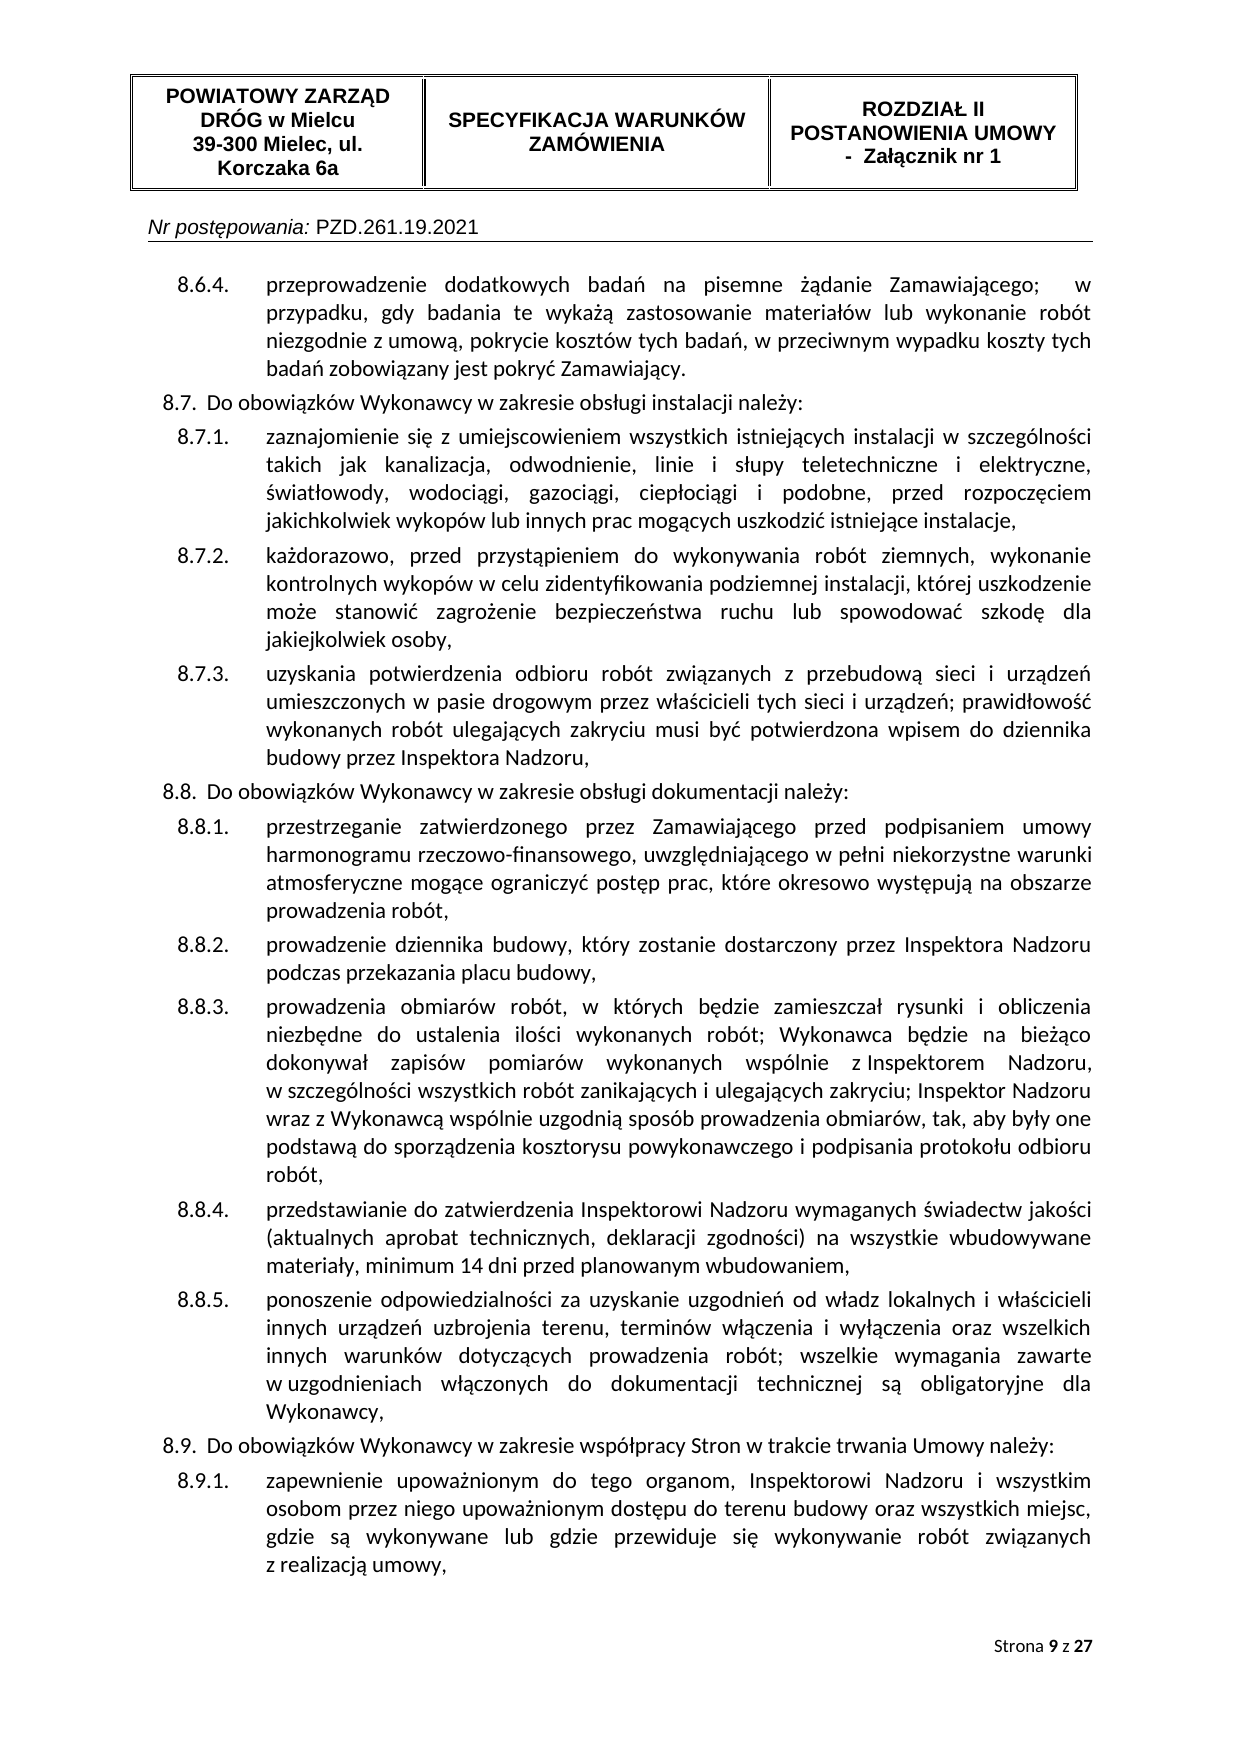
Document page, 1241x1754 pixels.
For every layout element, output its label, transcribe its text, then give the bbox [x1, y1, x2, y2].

subtitle przedstawianie do zatwierdzenia Inspektorowi Nadzoru wymaganych świadectw jakości (aktualnych aprobat technicznych, deklaracji zgodności) na wszystkie wbudowywane materiały, minimum 14 dni przed planowanym wbudowaniem, [177, 1195, 1093, 1279]
subtitle Do obowiązków Wykonawcy w zakresie współpracy Stron w trakcie trwania Umowy należy: [162, 1431, 1093, 1459]
subtitle prowadzenie dziennika budowy, który zostanie dostarczony przez Inspektora Nadzoru podczas przekazania placu budowy, [177, 930, 1093, 986]
subtitle każdorazowo, przed przystąpieniem do wykonywania robót ziemnych, wykonanie kontrolnych wykopów w celu zidentyfikowania podziemnej instalacji, której uszkodzenie może stanowić zagrożenie bezpieczeństwa ruchu lub spowodować szkodę dla jakiejkolwiek osoby, [177, 541, 1093, 653]
subtitle zapewnienie upoważnionym do tego organom, Inspektorowi Nadzoru i wszystkim osobom przez niego upoważnionym dostępu do terenu budowy oraz wszystkich miejsc, gdzie są wykonywane lub gdzie przewiduje się wykonywanie robót związanych z realizacją umowy, [177, 1466, 1093, 1578]
subtitle prowadzenia obmiarów robót, w których będzie zamieszczał rysunki i obliczenia niezbędne do ustalenia ilości wykonanych robót; Wykonawca będzie na bieżąco dokonywał zapisów pomiarów wykonanych wspólnie z Inspektorem Nadzoru, w szczególności wszystkich robót zanikających i ulegających zakryciu; Inspektor Nadzoru wraz z Wykonawcą wspólnie uzgodnią sposób prowadzenia obmiarów, tak, aby były one podstawą do sporządzenia kosztorysu powykonawczego i podpisania protokołu odbioru robót, [177, 992, 1093, 1188]
subtitle przestrzeganie zatwierdzonego przez Zamawiającego przed podpisaniem umowy harmonogramu rzeczowo-finansowego, uwzględniającego w pełni niekorzystne warunki atmosferyczne mogące ograniczyć postęp prac, które okresowo występują na obszarze prowadzenia robót, [177, 812, 1093, 924]
subtitle Do obowiązków Wykonawcy w zakresie obsługi dokumentacji należy: [162, 777, 1093, 806]
subtitle zaznajomienie się z umiejscowieniem wszystkich istniejących instalacji w szczególności takich jak kanalizacja, odwodnienie, linie i słupy teletechniczne i elektryczne, światłowody, wodociągi, gazociągi, ciepłociągi i podobne, przed rozpoczęciem jakichkolwiek wykopów lub innych prac mogących uszkodzić istniejące instalacje, [177, 422, 1093, 534]
subtitle ponoszenie odpowiedzialności za uzyskanie uzgodnień od władz lokalnych i właścicieli innych urządzeń uzbrojenia terenu, terminów włączenia i wyłączenia oraz wszelkich innych warunków dotyczących prowadzenia robót; wszelkie wymagania zawarte w uzgodnieniach włączonych do dokumentacji technicznej są obligatoryjne dla Wykonawcy, [177, 1285, 1093, 1425]
subtitle Do obowiązków Wykonawcy w zakresie obsługi instalacji należy: [162, 388, 1093, 416]
subtitle przeprowadzenie dodatkowych badań na pisemne żądanie Zamawiającego; w przypadku, gdy badania te wykażą zastosowanie materiałów lub wykonanie robót niezgodnie z umową, pokrycie kosztów tych badań, w przeciwnym wypadku koszty tych badań zobowiązany jest pokryć Zamawiający. [177, 270, 1093, 382]
subtitle uzyskania potwierdzenia odbioru robót związanych z przebudową sieci i urządzeń umieszczonych w pasie drogowym przez właścicieli tych sieci i urządzeń; prawidłowość wykonanych robót ulegających zakryciu musi być potwierdzona wpisem do dziennika budowy przez Inspektora Nadzoru, [177, 659, 1093, 771]
